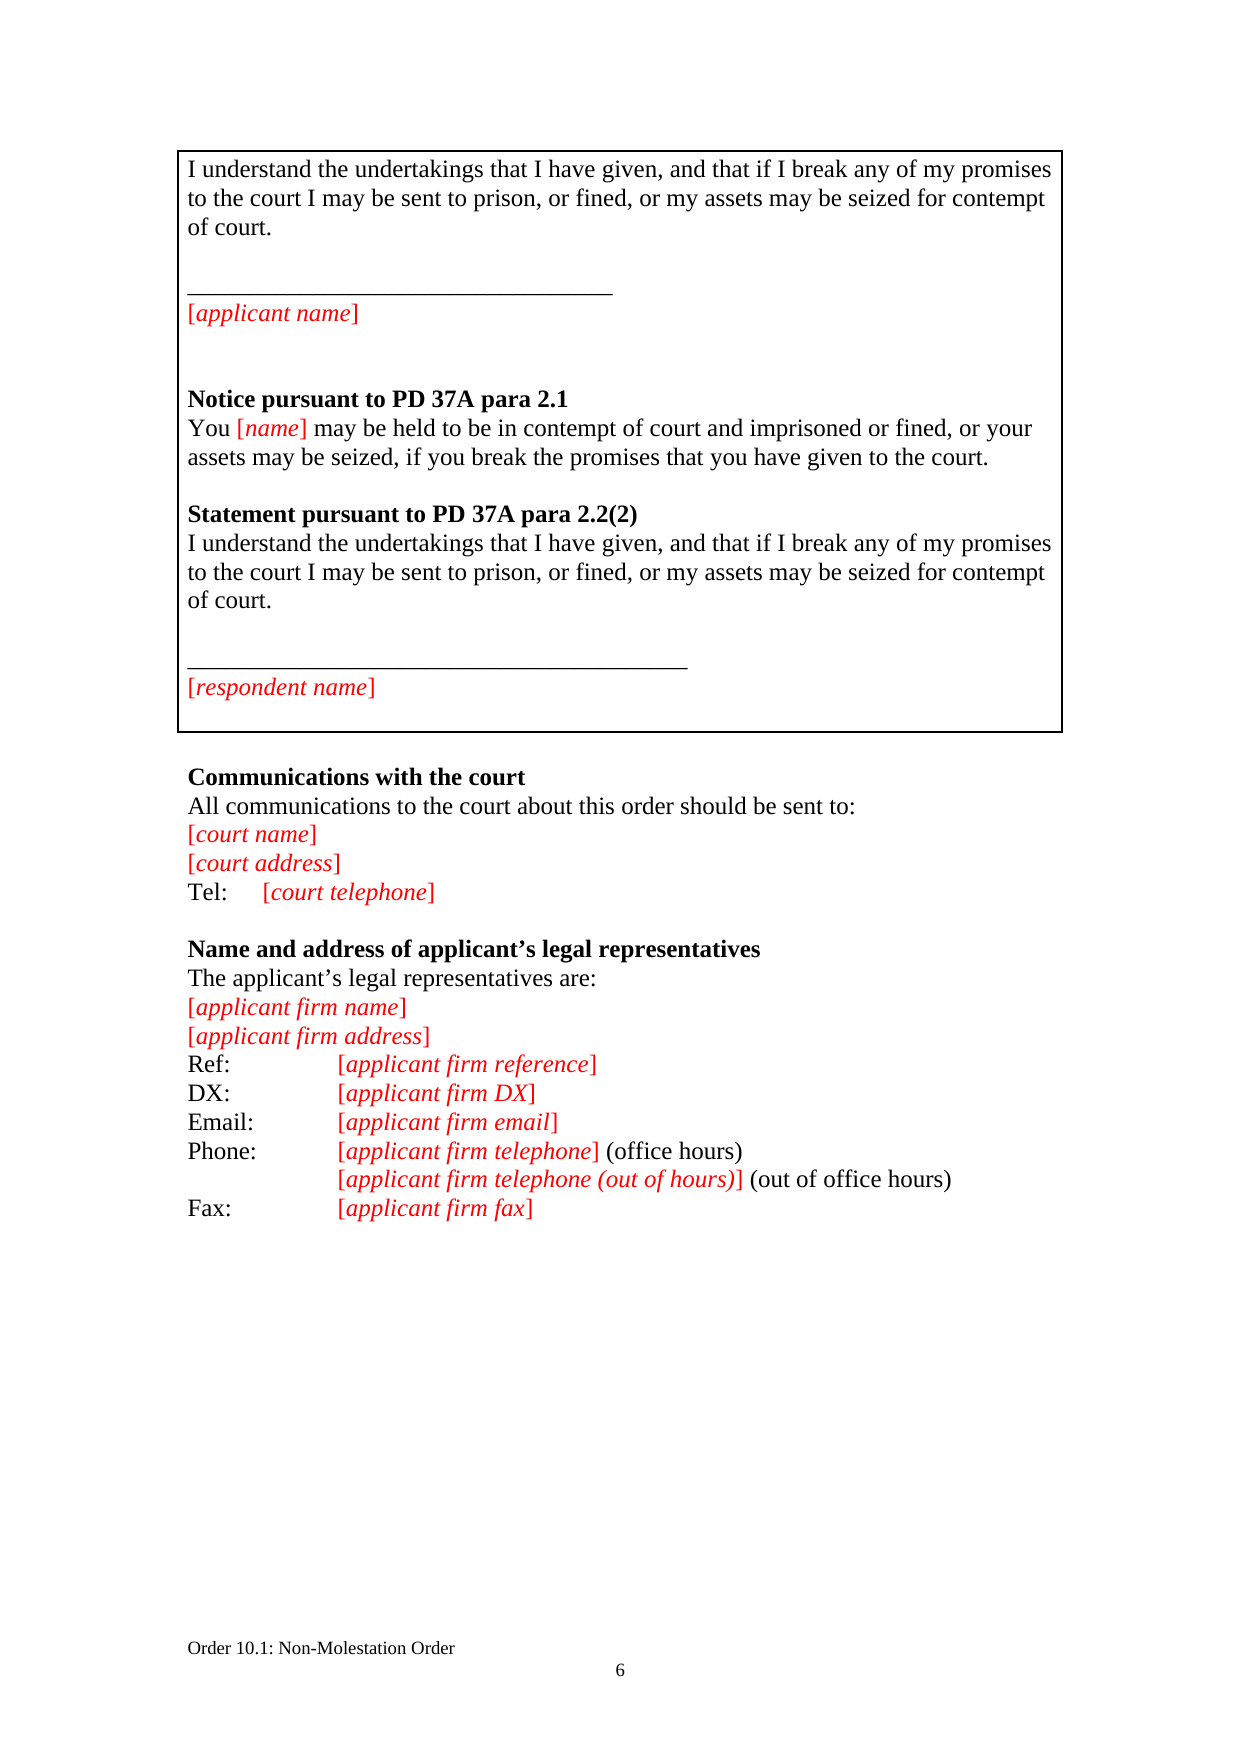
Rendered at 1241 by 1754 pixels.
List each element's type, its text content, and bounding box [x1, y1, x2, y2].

text Email: [applicant firm email] [187, 1107, 1053, 1136]
text I understand the undertakings that I have given, and that if I break any of my promises to the court I may be sent to prison, or fined, or my assets may be seized for contempt of court. [179, 152, 1061, 240]
text [respondent name] [187, 672, 1053, 700]
text I understand the undertakings that I have given, and that if I break any of my promises to the court I may be sent to prison, or fined, or my assets may be seized for contempt of court. [187, 528, 1053, 614]
text DX: [applicant firm DX] [187, 1078, 1053, 1107]
text Name and address of applicant’s legal representatives [187, 934, 1053, 963]
text __________________________________ [187, 269, 1053, 298]
text Communications with the court [187, 762, 1053, 791]
text Phone: [applicant firm telephone] (office hours) [187, 1136, 1053, 1164]
text [applicant firm telephone (out of hours)] (out of office hours) [187, 1164, 1053, 1193]
text [court address] [187, 848, 1053, 877]
text [applicant firm address] [187, 1021, 1053, 1049]
text All communications to the court about this order should be sent to: [187, 791, 1053, 819]
text [applicant name] [187, 298, 1053, 327]
text Fax: [applicant firm fax] [187, 1193, 1053, 1222]
text Tel: [court telephone] [187, 877, 1053, 906]
text [applicant firm name] [187, 992, 1053, 1021]
text Notice pursuant to PD 37A para 2.1 [187, 384, 1053, 413]
text ________________________________________ [187, 643, 1053, 672]
text Statement pursuant to PD 37A para 2.2(2) [187, 499, 1053, 528]
text Ref: [applicant firm reference] [187, 1049, 1053, 1078]
text [court name] [187, 819, 1053, 848]
text The applicant’s legal representatives are: [187, 963, 1053, 992]
